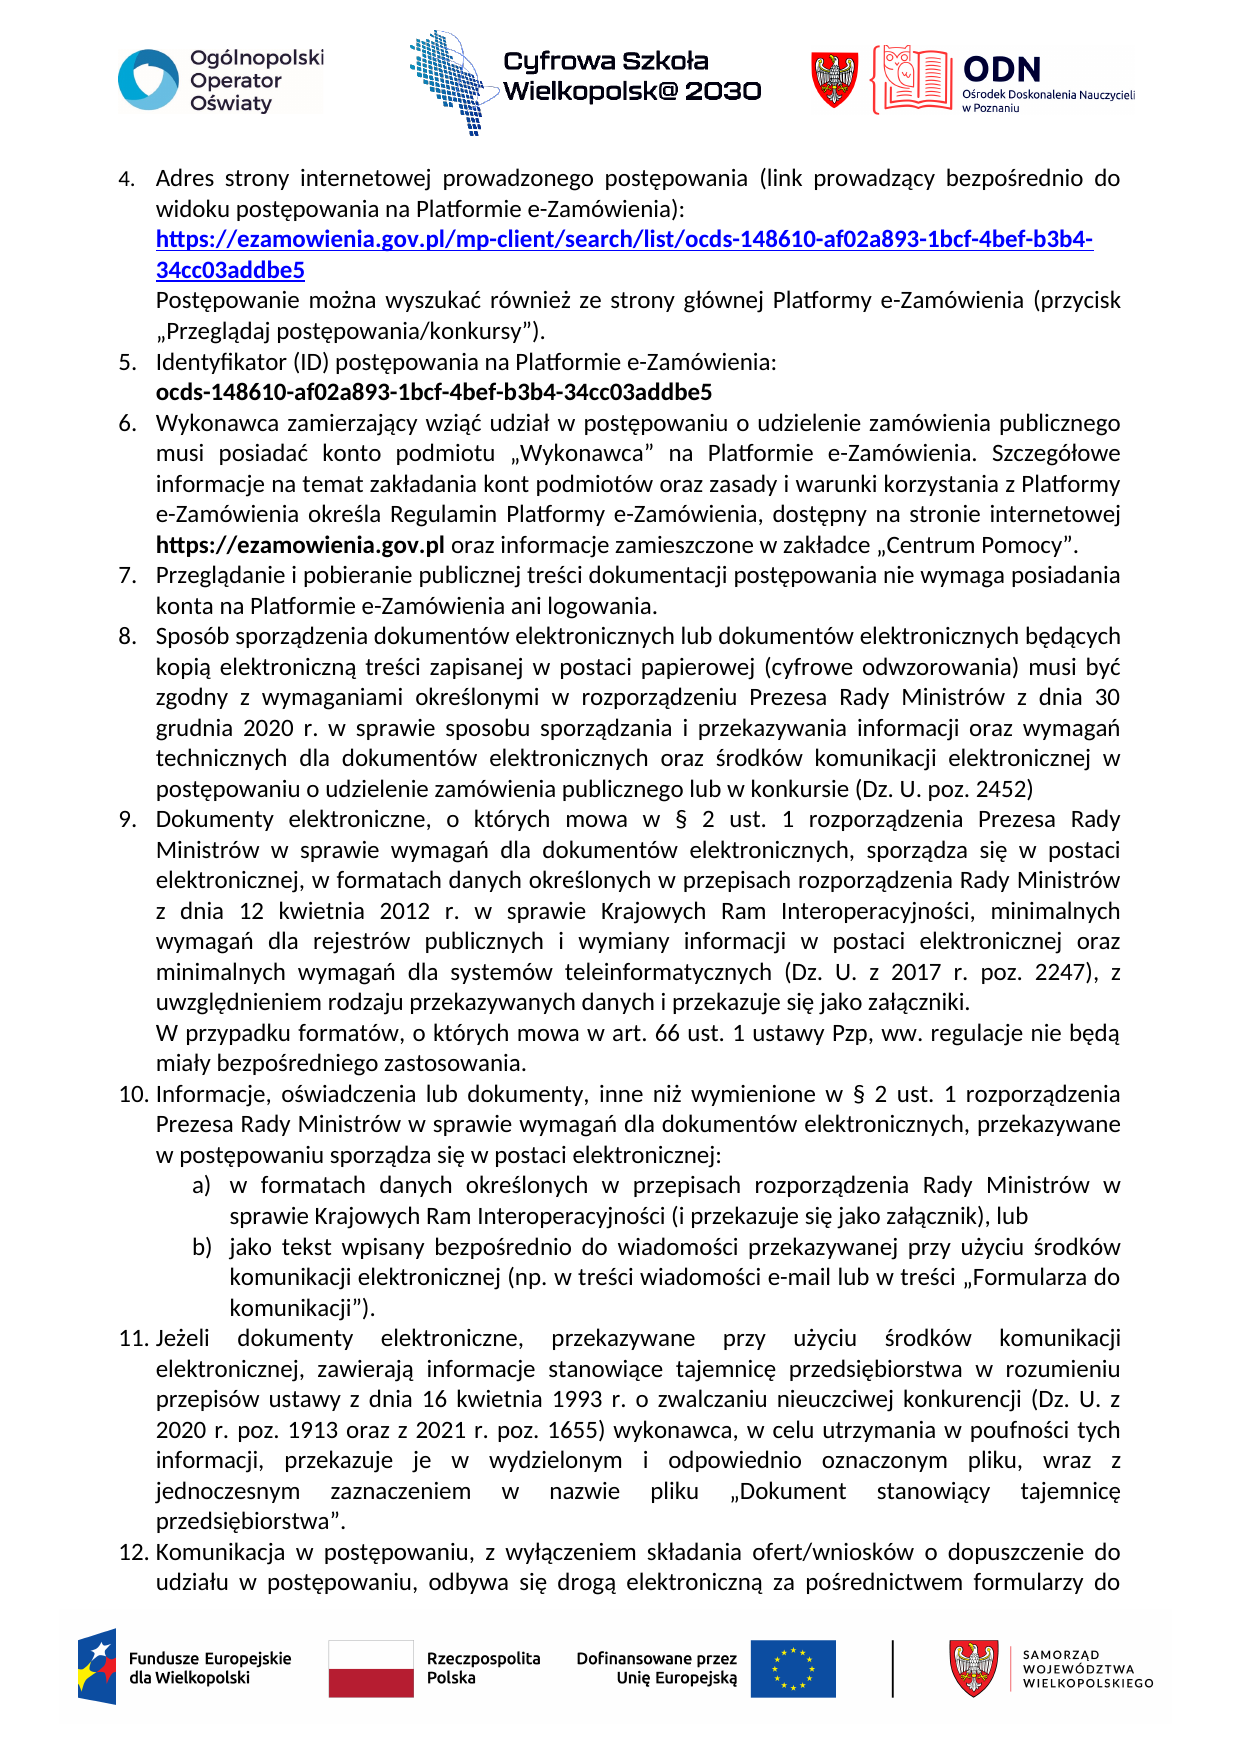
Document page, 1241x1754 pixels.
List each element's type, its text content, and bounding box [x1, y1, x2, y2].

picture [811, 45, 1135, 115]
list Wykonawca zamierzający wziąć udział w postępowaniu o udzielenie zamówienia publicznego musi posiadać konto podmiotu „Wykonawca” na Platformie e-Zamówienia. Szczegółowe informacje na temat zakładania kont podmiotów oraz zasady i warunki korzystania z Platformy e-Zamówienia określa Regulamin Platformy e-Zamówienia, dostępny na stronie internetowej https://ezamowienia.gov.pl oraz informacje zamieszczone w zakładce „Centrum Pomocy”. [118, 407, 1122, 559]
text W przypadku formatów, o których mowa w art. 66 ust. 1 ustawy Pzp, ww. regulacje nie będą miały bezpośredniego zastosowania. [156, 1017, 1122, 1078]
list Sposób sporządzenia dokumentów elektronicznych lub dokumentów elektronicznych będących kopią elektroniczną treści zapisanej w postaci papierowej (cyfrowe odwzorowania) musi być zgodny z wymaganiami określonymi w rozporządzeniu Prezesa Rady Ministrów z dnia 30 grudnia 2020 r. w sprawie sposobu sporządzania i przekazywania informacji oraz wymagań technicznych dla dokumentów elektronicznych oraz środków komunikacji elektronicznej w postępowaniu o udzielenie zamówienia publicznego lub w konkursie (Dz. U. poz. 2452) [118, 620, 1122, 803]
list Adres strony internetowej prowadzonego postępowania (link prowadzący bezpośrednio do widoku postępowania na Platformie e-Zamówienia): [118, 162, 1122, 223]
list Identyfikator (ID) postępowania na Platformie e-Zamówienia: [118, 346, 1122, 376]
picture [410, 30, 762, 136]
picture [118, 49, 324, 114]
list jako tekst wpisany bezpośrednio do wiadomości przekazywanej przy użyciu środków komunikacji elektronicznej (np. w treści wiadomości e-mail lub w treści „Formularza do komunikacji”). [192, 1231, 1122, 1322]
text https://ezamowienia.gov.pl/mp-client/search/list/ocds-148610-af02a893-1bcf-4bef-b3b4-34cc03addbe5 [156, 223, 1122, 284]
text Postępowanie można wyszukać również ze strony głównej Platformy e-Zamówienia (przycisk „Przeglądaj postępowania/konkursy”). [156, 284, 1122, 346]
list Dokumenty elektroniczne, o których mowa w § 2 ust. 1 rozporządzenia Prezesa Rady Ministrów w sprawie wymagań dla dokumentów elektronicznych, sporządza się w postaci elektronicznej, w formatach danych określonych w przepisach rozporządzenia Rady Ministrów z dnia 12 kwietnia 2012 r. w sprawie Krajowych Ram Interoperacyjności, minimalnych wymagań dla rejestrów publicznych i wymiany informacji w postaci elektronicznej oraz minimalnych wymagań dla systemów teleinformatycznych (Dz. U. z 2017 r. poz. 2247), z uwzględnieniem rodzaju przekazywanych danych i przekazuje się jako załączniki. [118, 803, 1122, 1017]
list w formatach danych określonych w przepisach rozporządzenia Rady Ministrów w sprawie Krajowych Ram Interoperacyjności (i przekazuje się jako załącznik), lub [192, 1170, 1122, 1231]
list Jeżeli dokumenty elektroniczne, przekazywane przy użyciu środków komunikacji elektronicznej, zawierają informacje stanowiące tajemnicę przedsiębiorstwa w rozumieniu przepisów ustawy z dnia 16 kwietnia 1993 r. o zwalczaniu nieuczciwej konkurencji (Dz. U. z 2020 r. poz. 1913 oraz z 2021 r. poz. 1655) wykonawca, w celu utrzymania w poufności tych informacji, przekazuje je w wydzielonym i odpowiednio oznaczonym pliku, wraz z jednoczesnym zaznaczeniem w nazwie pliku „Dokument stanowiący tajemnicę przedsiębiorstwa”. [118, 1322, 1122, 1536]
list Przeglądanie i pobieranie publicznej treści dokumentacji postępowania nie wymaga posiadania konta na Platformie e-Zamówienia ani logowania. [118, 559, 1122, 620]
list Informacje, oświadczenia lub dokumenty, inne niż wymienione w § 2 ust. 1 rozporządzenia Prezesa Rady Ministrów w sprawie wymagań dla dokumentów elektronicznych, przekazywane w postępowaniu sporządza się w postaci elektronicznej: [118, 1078, 1122, 1170]
picture [59, 1609, 1172, 1724]
text ocds-148610-af02a893-1bcf-4bef-b3b4-34cc03addbe5 [156, 376, 1122, 407]
